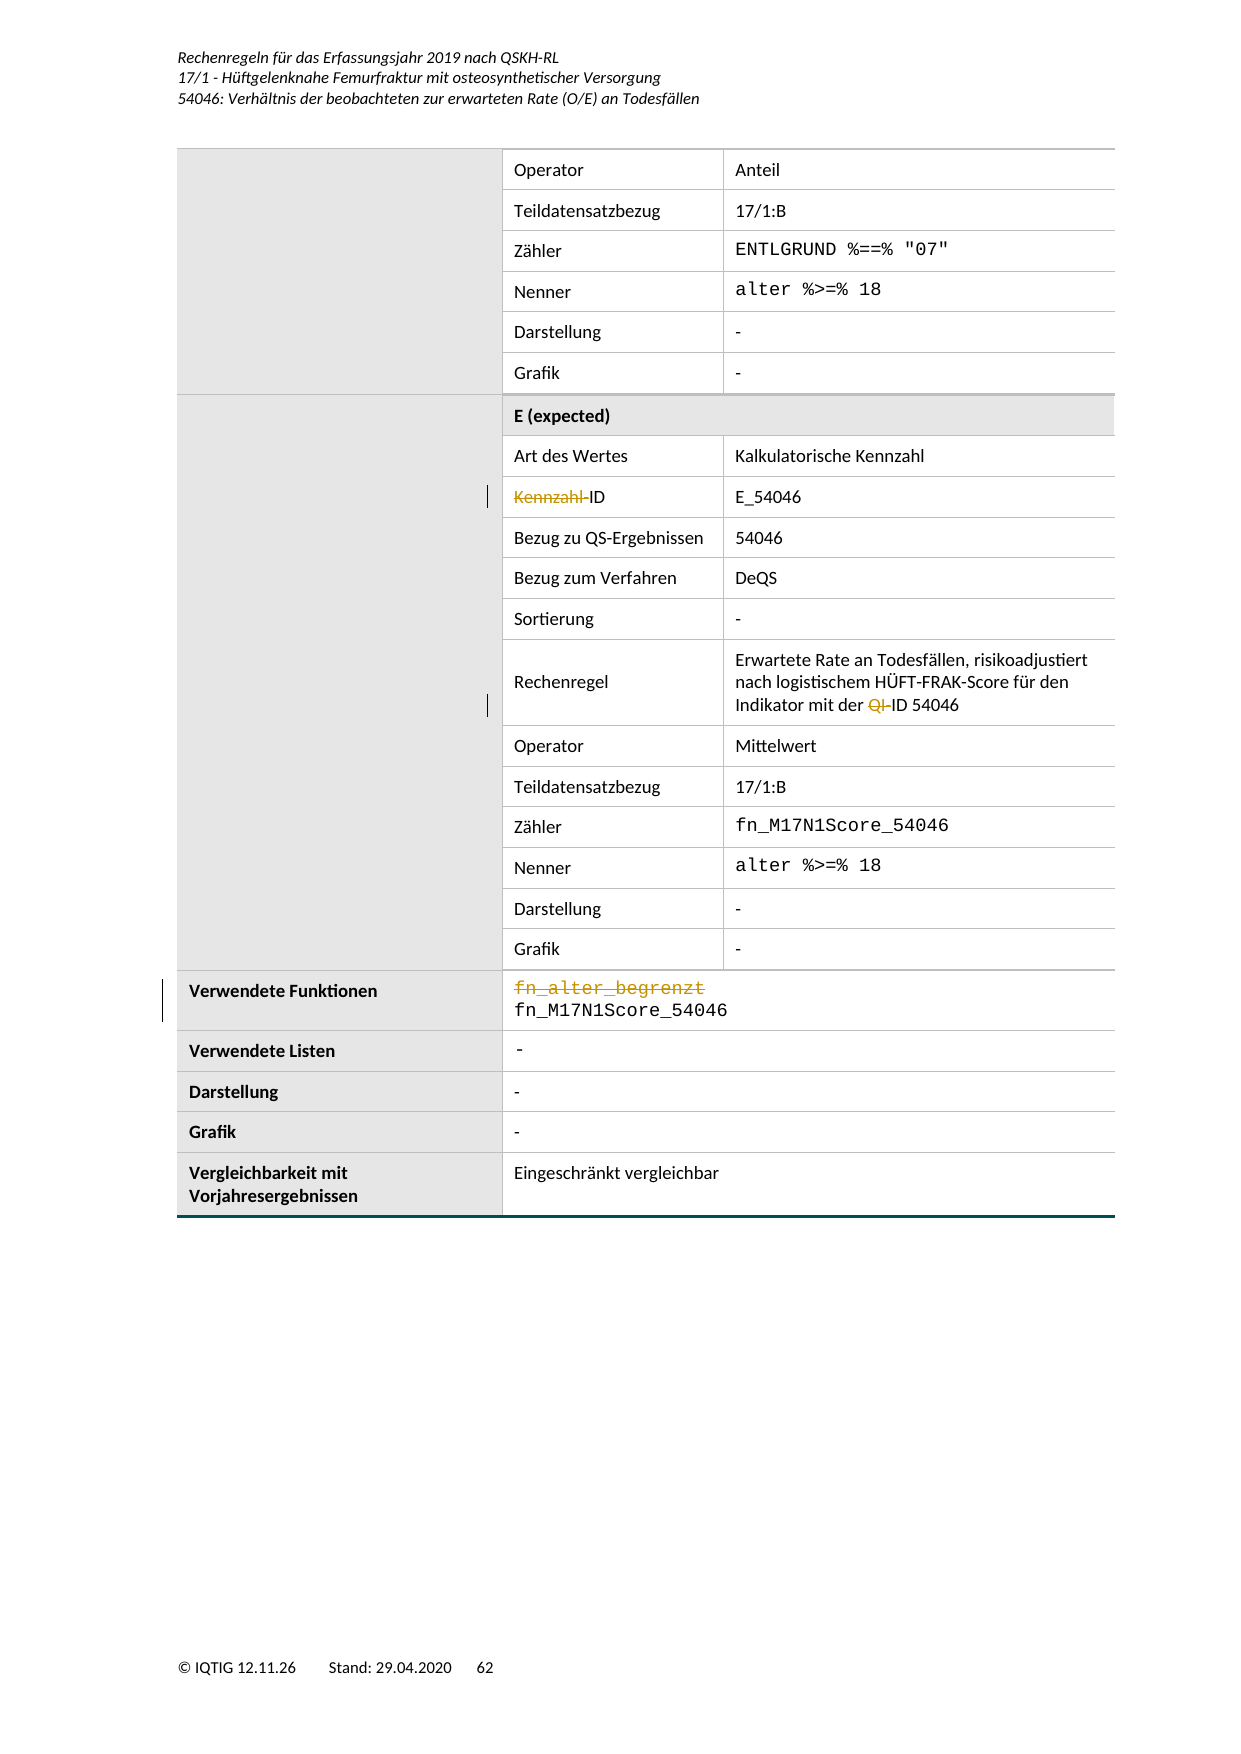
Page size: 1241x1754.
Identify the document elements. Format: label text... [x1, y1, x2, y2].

table_cell Grafik [177, 1112, 502, 1152]
table_cell [503, 640, 723, 725]
table_cell [503, 477, 723, 517]
table_cell [503, 312, 723, 352]
table_cell [503, 190, 723, 230]
table_cell Vergleichbarkeit mit Vorjahresergebnissen [177, 1153, 502, 1215]
table_cell [503, 150, 723, 189]
table_cell [503, 436, 723, 476]
table_cell [724, 558, 1115, 598]
table_cell [724, 767, 1115, 806]
table_cell [503, 558, 723, 598]
table_cell [724, 929, 1115, 969]
table_cell [177, 395, 502, 970]
table_cell [503, 889, 723, 928]
table_cell - [503, 1112, 1115, 1152]
table_cell [724, 436, 1115, 476]
table_cell [503, 726, 723, 766]
table_cell [724, 150, 1115, 189]
table_cell - [503, 1031, 1115, 1071]
table_cell [503, 518, 723, 557]
table_cell [503, 231, 723, 271]
table_cell Verwendete Listen [177, 1031, 502, 1071]
table_cell [503, 353, 723, 393]
table_cell fn_M17N1Score_54046 [503, 971, 1115, 1030]
table_cell [724, 312, 1115, 352]
table_cell - [503, 1072, 1115, 1111]
table_cell [724, 807, 1115, 847]
table_cell Verwendete Funktionen [177, 971, 502, 1030]
table_cell [724, 848, 1115, 888]
table_cell [724, 640, 1115, 725]
table_cell [724, 477, 1115, 517]
table_cell [724, 518, 1115, 557]
table_cell Darstellung [177, 1072, 502, 1111]
table_cell [724, 353, 1115, 393]
table_cell [724, 272, 1115, 311]
table_cell [503, 599, 723, 639]
table_cell [724, 599, 1115, 639]
table_cell Eingeschränkt vergleichbar [503, 1153, 1115, 1215]
table_cell [503, 767, 723, 806]
table_cell [724, 889, 1115, 928]
table_cell [724, 190, 1115, 230]
table_cell [724, 726, 1115, 766]
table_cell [177, 149, 502, 394]
table_cell [503, 929, 723, 969]
table_cell [503, 848, 723, 888]
table_cell [503, 807, 723, 847]
table_cell [724, 231, 1115, 271]
table_cell [503, 272, 723, 311]
